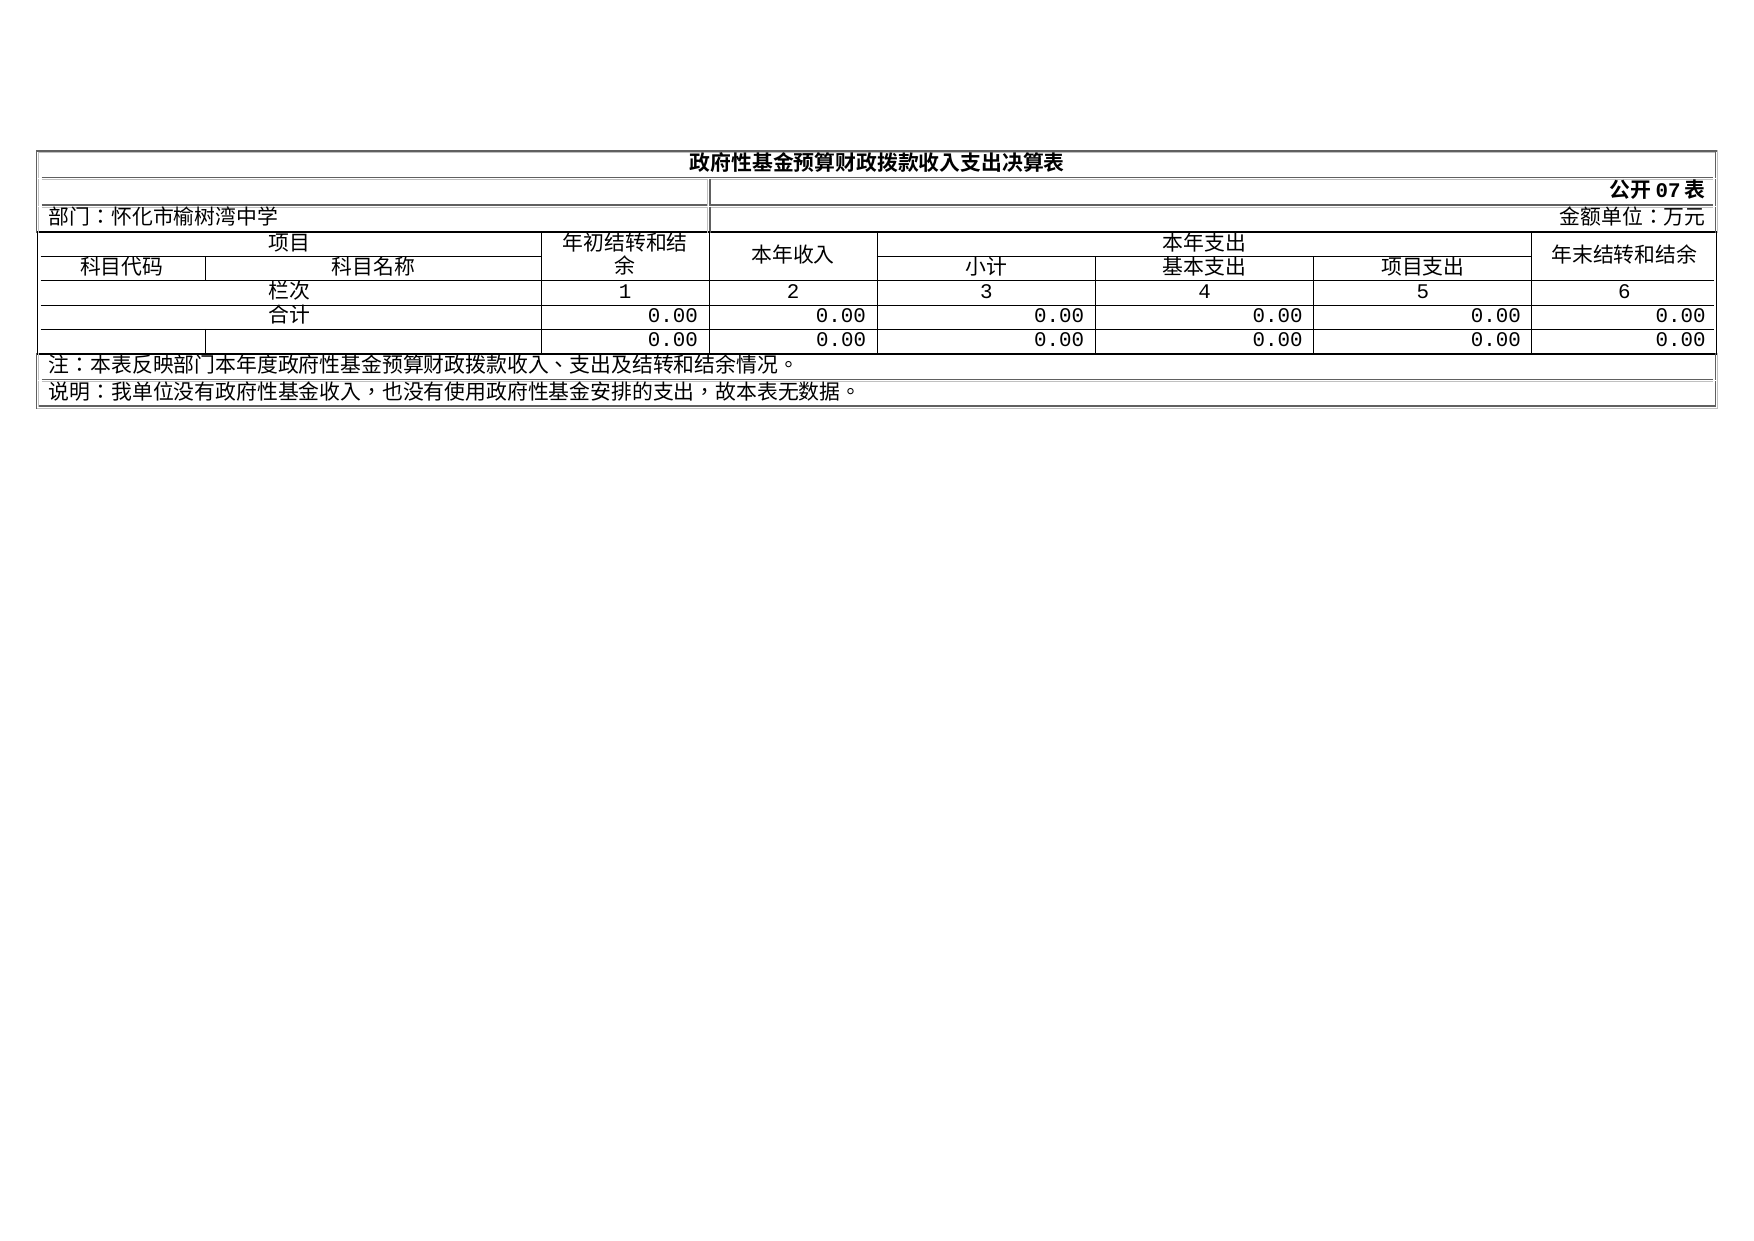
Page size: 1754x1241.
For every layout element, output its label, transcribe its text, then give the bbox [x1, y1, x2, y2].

table_cell [206, 330, 541, 353]
table_cell 0.00 [710, 306, 877, 329]
table_cell 0.00 [542, 306, 709, 329]
table_cell 0.00 [1314, 306, 1531, 329]
table_cell 栏次 [38, 280, 541, 304]
table_cell 项目 [38, 233, 541, 256]
table_cell 0.00 [1096, 330, 1313, 353]
table_cell 2 [710, 281, 877, 304]
table_cell 年初结转和结余 [542, 233, 709, 280]
table_cell 本年支出 [878, 233, 1531, 256]
table_cell 0.00 [1314, 330, 1531, 353]
table_cell 6 [1532, 280, 1716, 304]
table_cell 本年收入 [710, 233, 877, 280]
table_cell 3 [878, 281, 1095, 304]
table_cell 基本支出 [1096, 257, 1313, 280]
table_cell 说明：我单位没有政府性基金收入，也没有使用政府性基金安排的支出，故本表无数据。 [39, 379, 1715, 405]
table_cell 0.00 [1096, 306, 1313, 329]
table_cell 5 [1314, 281, 1531, 304]
table_cell 科目代码 [38, 256, 205, 280]
table_header 政府性基金预算财政拨款收入支出决算表 [39, 153, 1715, 177]
table_cell 金额单位：万元 [711, 204, 1715, 231]
table_cell 项目支出 [1314, 257, 1531, 280]
table_cell 0.00 [878, 306, 1095, 329]
table_cell 0.00 [878, 330, 1095, 353]
table_cell 0.00 [710, 330, 877, 353]
table_cell 4 [1096, 281, 1313, 304]
table_cell 0.00 [1532, 305, 1716, 329]
table_cell 0.00 [542, 330, 709, 353]
table_cell 注：本表反映部门本年度政府性基金预算财政拨款收入、支出及结转和结余情况。 [39, 355, 1715, 378]
table_cell 1 [542, 281, 709, 304]
table_cell 部门：怀化市榆树湾中学 [39, 204, 707, 231]
table_cell [38, 177, 709, 204]
table_cell 公开07表 [709, 177, 1716, 204]
table_cell 科目名称 [206, 257, 541, 280]
table_cell 年末结转和结余 [1532, 233, 1716, 280]
table_cell 0.00 [1532, 329, 1716, 353]
table_cell 合计 [38, 305, 541, 329]
table_cell 小计 [878, 257, 1095, 280]
table_cell [38, 329, 205, 353]
